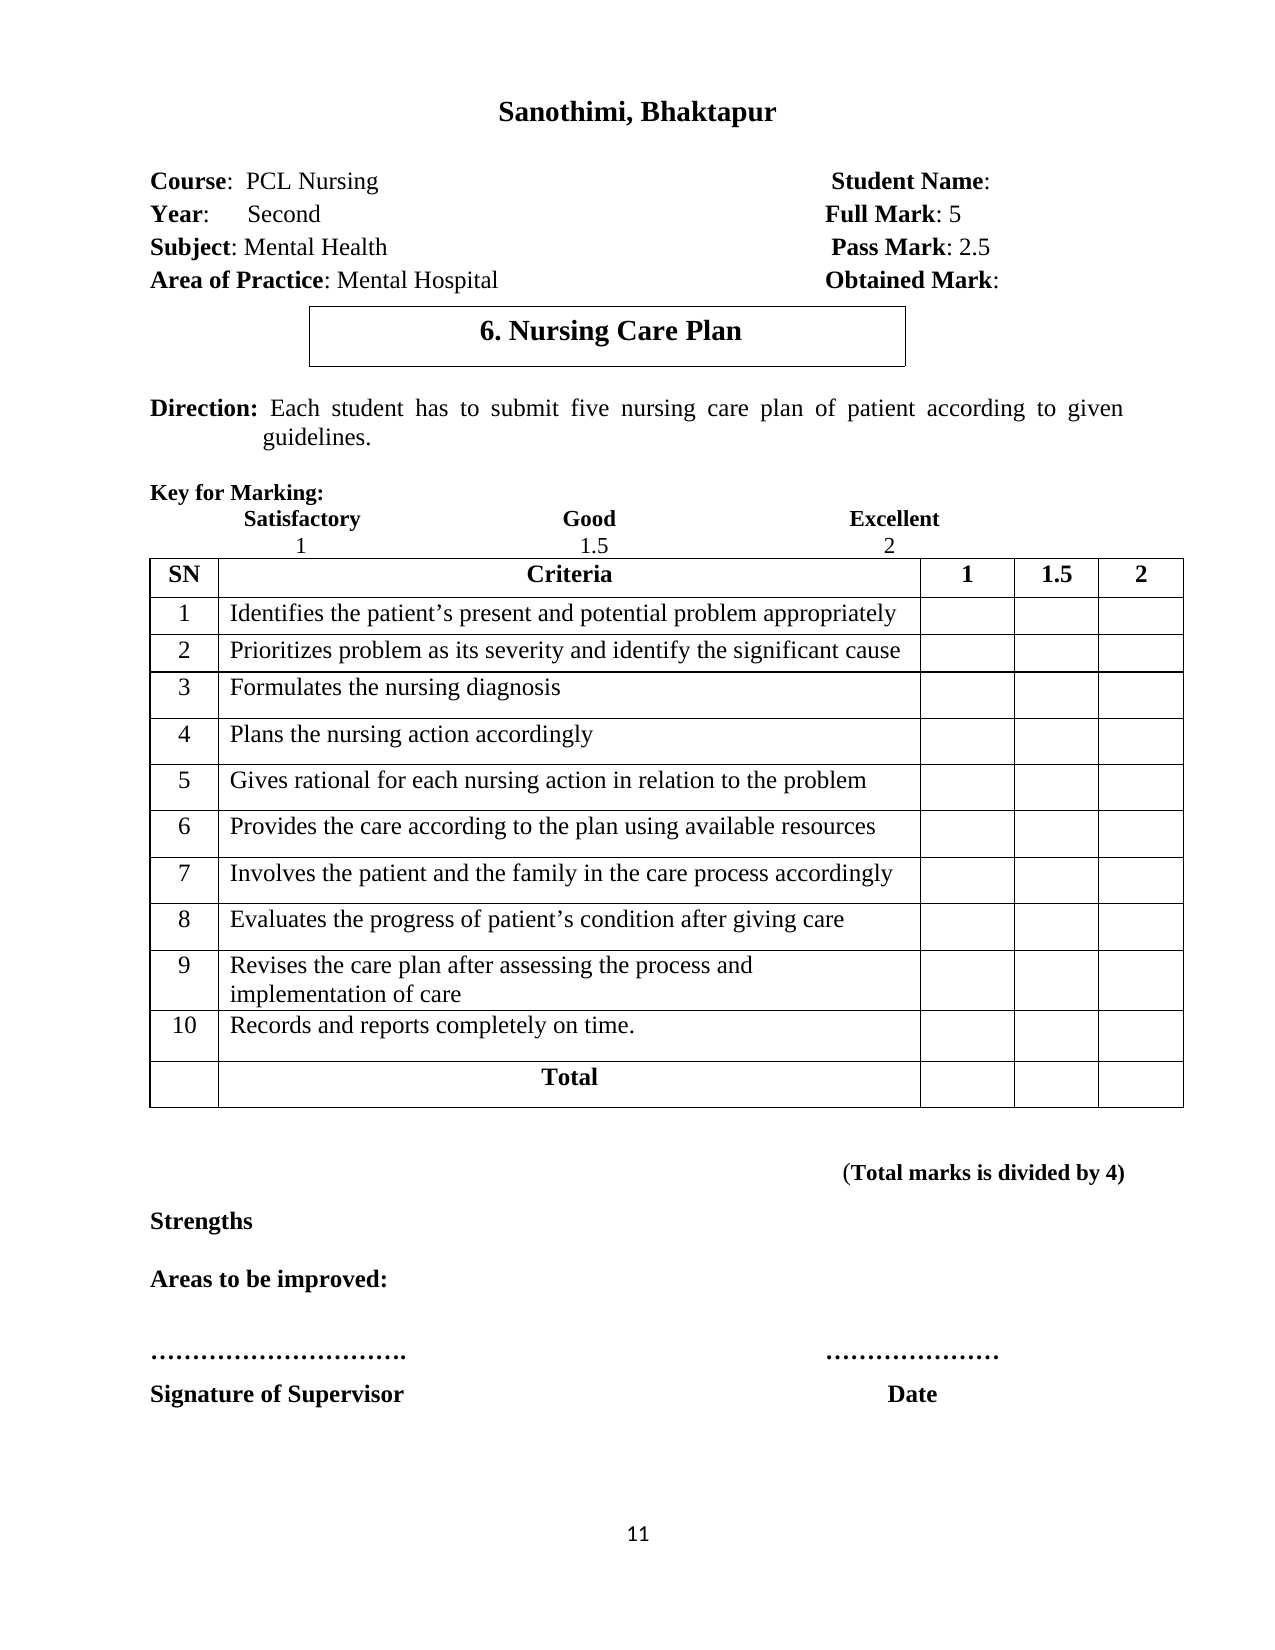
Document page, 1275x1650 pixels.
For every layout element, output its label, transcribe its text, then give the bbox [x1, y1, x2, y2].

table_cell 5 [151, 765, 218, 810]
table_cell [1099, 635, 1183, 671]
table_cell Identifies the patient’s present and potential problem appropriately [219, 598, 920, 634]
table_cell [921, 635, 1014, 671]
table_cell 9 [151, 951, 218, 1009]
table_cell [1015, 598, 1098, 634]
table_cell Total [219, 1062, 920, 1107]
table_cell [1015, 811, 1098, 857]
table_header SN [151, 559, 218, 597]
table_cell [1015, 858, 1098, 903]
table_cell Provides the care according to the plan using available resources [219, 811, 920, 857]
text Sanothimi, Bhaktapur [150, 94, 1125, 127]
table_cell Plans the nursing action accordingly [219, 719, 920, 764]
table_cell 2 [151, 635, 218, 671]
table_cell 7 [151, 858, 218, 903]
table_cell Evaluates the progress of patient’s condition after giving care [219, 904, 920, 949]
table_header 1.5 [1015, 559, 1098, 597]
table_cell [921, 598, 1014, 634]
table_header Criteria [219, 559, 920, 597]
text Course: PCL Nursing Student Name: [150, 166, 1125, 195]
table_cell [1099, 1062, 1183, 1107]
table_cell Involves the patient and the family in the care process accordingly [219, 858, 920, 903]
table_cell [1099, 673, 1183, 718]
table_cell Records and reports completely on time. [219, 1011, 920, 1061]
table_cell [921, 951, 1014, 1009]
text (Total marks is divided by 4) [150, 1157, 1125, 1186]
table_cell [921, 1011, 1014, 1061]
table_header 2 [1099, 559, 1183, 597]
table_cell 1 [151, 598, 218, 634]
table_cell Gives rational for each nursing action in relation to the problem [219, 765, 920, 810]
table_cell [1015, 1062, 1098, 1107]
table_cell [1099, 598, 1183, 634]
table_cell 3 [151, 673, 218, 718]
table_cell 4 [151, 719, 218, 764]
table_cell [921, 1062, 1014, 1107]
table_cell [921, 904, 1014, 949]
table_cell [1015, 1011, 1098, 1061]
text 1 1.5 2 [150, 532, 1125, 558]
text Key for Marking: [150, 479, 1125, 506]
table_cell 6 [151, 811, 218, 857]
table_cell [921, 719, 1014, 764]
table_cell [1099, 811, 1183, 857]
table_cell [1015, 635, 1098, 671]
table_cell [1099, 765, 1183, 810]
table_cell [1015, 904, 1098, 949]
table_cell [921, 811, 1014, 857]
table_cell [1015, 765, 1098, 810]
table_cell [1015, 719, 1098, 764]
text Areas to be improved: [150, 1264, 1125, 1293]
table_cell [1099, 904, 1183, 949]
table_cell [1015, 673, 1098, 718]
table_cell Formulates the nursing diagnosis [219, 673, 920, 718]
table_cell [1099, 719, 1183, 764]
text …………………………. ………………… [150, 1336, 1125, 1364]
table_cell [151, 1062, 218, 1107]
table_cell [921, 858, 1014, 903]
table_cell [921, 673, 1014, 718]
table_cell Revises the care plan after assessing the process and implementation of care [219, 951, 920, 1009]
table_cell 8 [151, 904, 218, 949]
table_cell [1099, 1011, 1183, 1061]
text Year: Second Full Mark: 5 [150, 199, 1125, 228]
table_header 1 [921, 559, 1014, 597]
table_cell [1099, 951, 1183, 1009]
table_cell [1015, 951, 1098, 1009]
table_cell [1099, 858, 1183, 903]
text Subject: Mental Health Pass Mark: 2.5 [150, 232, 1125, 261]
text Direction: Each student has to submit five nursing care plan of patient according to given guidelines. [150, 393, 1125, 450]
text Signature of Supervisor Date [150, 1379, 1125, 1408]
text Satisfactory Good Excellent [150, 506, 1125, 532]
table_cell Prioritizes problem as its severity and identify the significant cause [219, 635, 920, 671]
text Strengths [150, 1206, 1125, 1235]
table_cell 10 [151, 1011, 218, 1061]
text Area of Practice: Mental Hospital Obtained Mark: [150, 265, 1125, 294]
table_cell [921, 765, 1014, 810]
